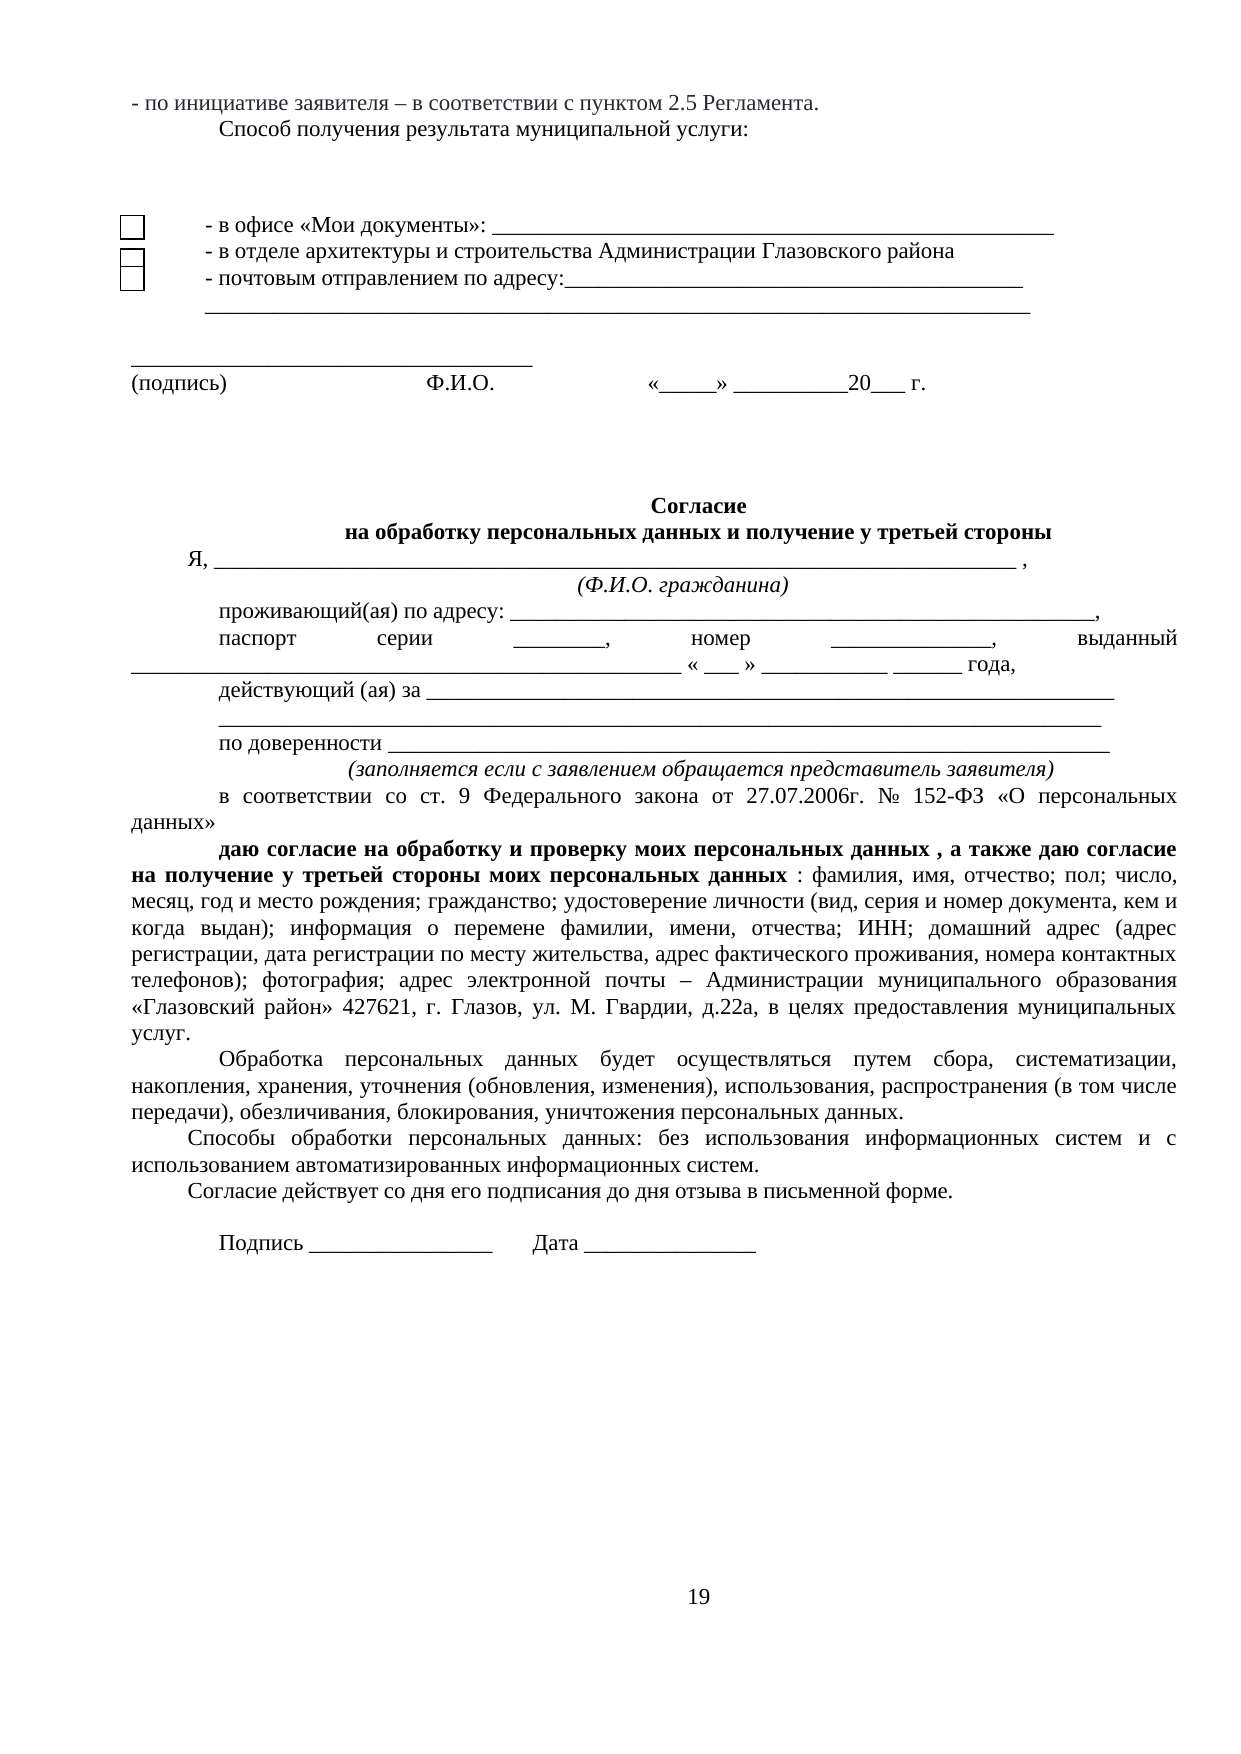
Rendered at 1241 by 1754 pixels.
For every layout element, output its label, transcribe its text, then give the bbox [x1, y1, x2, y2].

text _____________________________________________________________________________ [131, 703, 1178, 729]
text - в офисе «Мои документы»: _________________________________________________ [131, 211, 1178, 238]
text (Ф.И.О. гражданина) [131, 571, 1178, 597]
text проживающий(ая) по адресу: ___________________________________________________, [131, 597, 1178, 624]
text Я, ______________________________________________________________________ , [131, 545, 1178, 571]
text (подпись) Ф.И.О. «_____» __________20___ г. [131, 369, 1178, 396]
text на обработку персональных данных и получение у третьей стороны [131, 518, 1178, 545]
text в соответствии со ст. 9 Федерального закона от 27.07.2006г. № 152-ФЗ «О персональных данных» [131, 782, 1178, 834]
text Способы обработки персональных данных: без использования информационных систем и с использованием автоматизированных информационных систем. [131, 1124, 1178, 1177]
text (заполняется если с заявлением обращается представитель заявителя) [131, 756, 1178, 782]
text ________________________________________________________________________ [131, 290, 1178, 317]
text Согласие действует со дня его подписания до дня отзыва в письменной форме. [131, 1177, 1178, 1203]
text - по инициативе заявителя – в соответствии с пунктом 2.5 Регламента. [131, 89, 1178, 115]
text действующий (ая) за ____________________________________________________________ [131, 676, 1178, 703]
text Обработка персональных данных будет осуществляться путем сбора, систематизации, накопления, хранения, уточнения (обновления, изменения), использования, распространения (в том числе передачи), обезличивания, блокирования, уничтожения персональных данных. [131, 1045, 1178, 1124]
text паспорт серии ________, номер ______________, выданный ________________________________________________ « ___ » ___________ ______ года, [131, 624, 1178, 676]
text ___________________________________ [131, 343, 1178, 369]
text Способ получения результата муниципальной услуги: [131, 115, 1178, 141]
text - в отделе архитектуры и строительства Администрации Глазовского района [131, 238, 1178, 264]
text даю согласие на обработку и проверку моих персональных данных , а также даю согласие на получение у третьей стороны моих персональных данных : фамилия, имя, отчество; пол; число, месяц, год и место рождения; гражданство; удостоверение личности (вид, серия и номер документа, кем и когда выдан); информация о перемене фамилии, имени, отчества; ИНН; домашний адрес (адрес регистрации, дата регистрации по месту жительства, адрес фактического проживания, номера контактных телефонов); фотография; адрес электронной почты – Администрации муниципального образования «Глазовский район» 427621, г. Глазов, ул. М. Гвардии, д.22а, в целях предоставления муниципальных услуг. [131, 834, 1178, 1045]
subtitle Подпись ________________ Дата _______________ [131, 1228, 1178, 1255]
text по доверенности _______________________________________________________________ [131, 729, 1178, 756]
text - почтовым отправлением по адресу:________________________________________ [145, 264, 1178, 290]
text Согласие [131, 492, 1178, 518]
